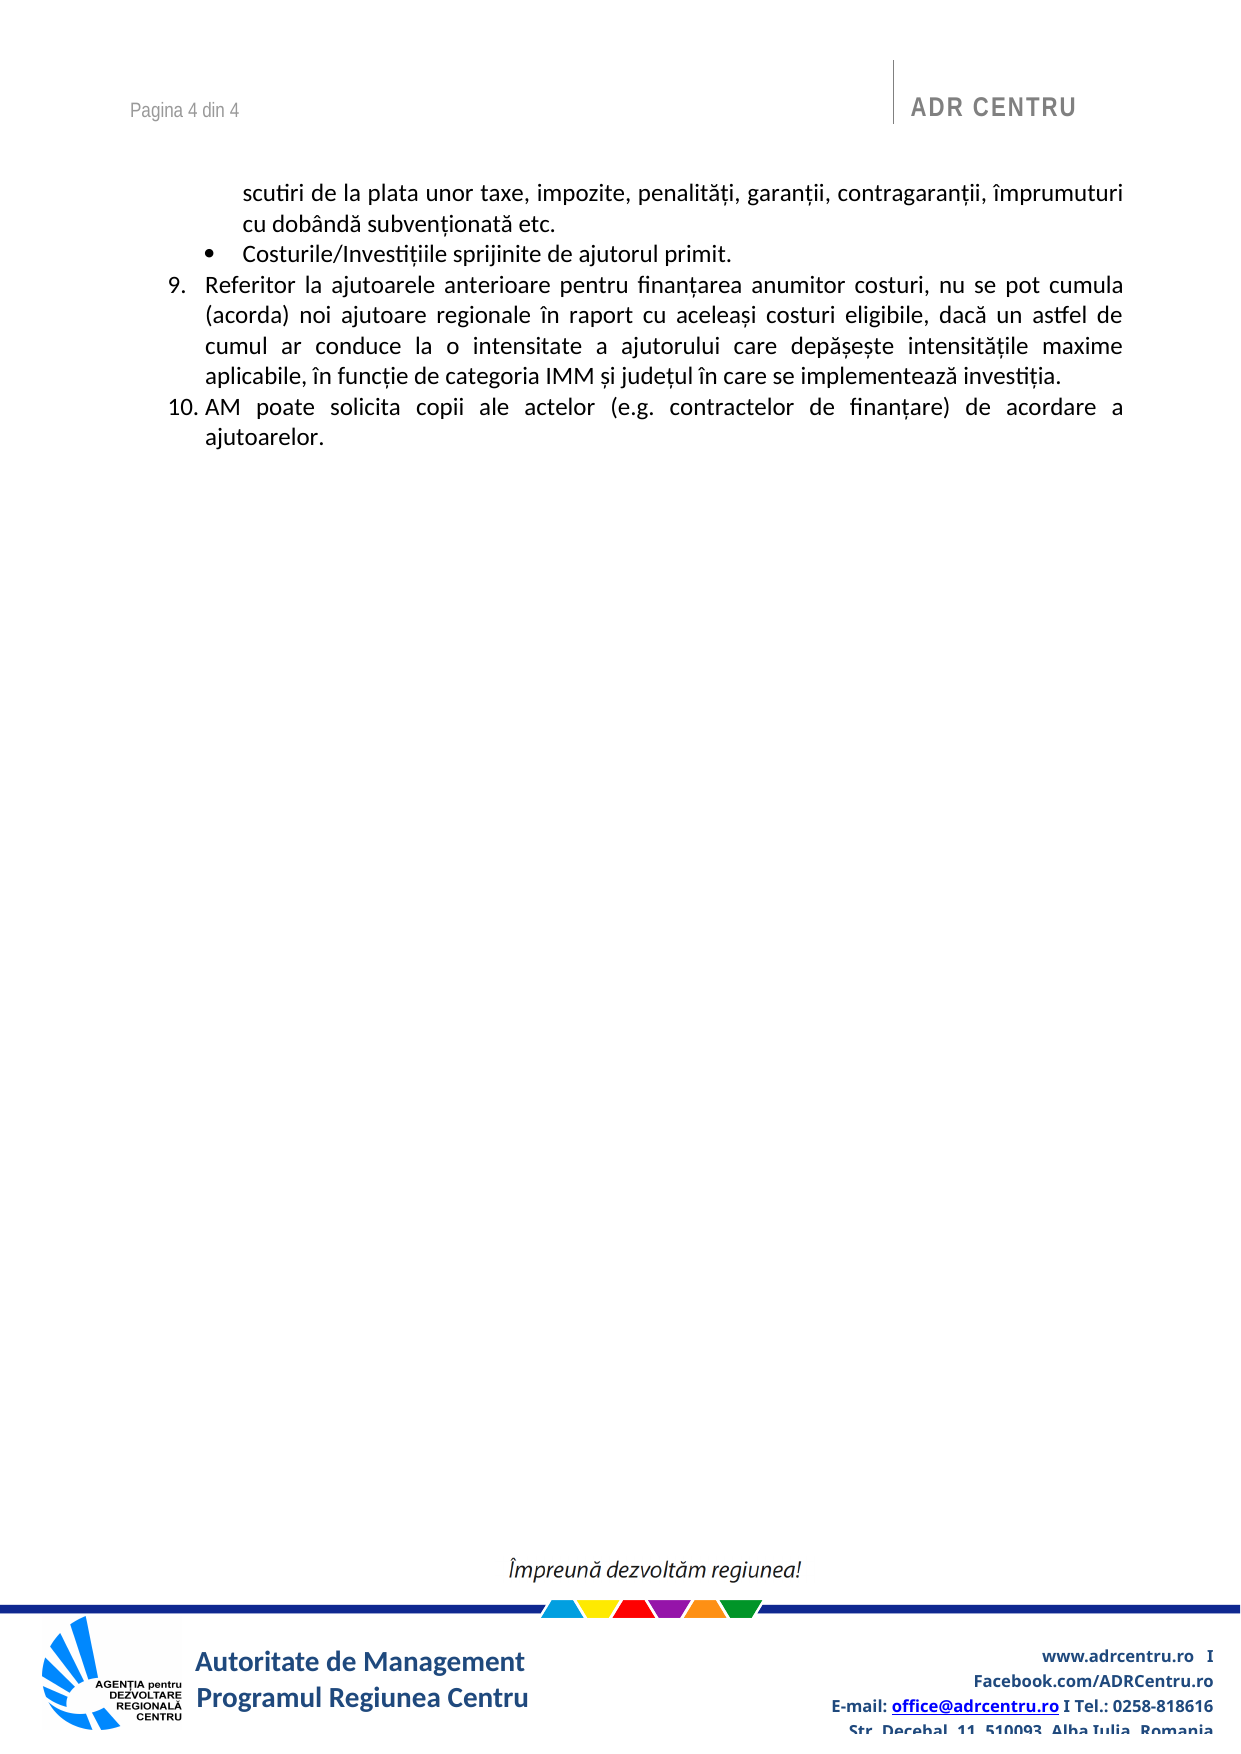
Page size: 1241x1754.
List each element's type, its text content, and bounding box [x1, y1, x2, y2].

text 9. Referitor la ajutoarele anterioare pentru finanțarea anumitor costuri, nu se pot cumula (acorda) noi ajutoare regionale în raport cu aceleași costuri eligibile, dacă un astfel de cumul ar conduce la o intensitate a ajutorului care depășește intensitățile maxime aplicabile, în funcție de categoria IMM și județul în care se implementează investiția. [167, 269, 1125, 391]
text 10. AM poate solicita copii ale actelor (e.g. contractelor de finanțare) de acordare a ajutoarelor. [167, 391, 1125, 452]
picture [574, 1600, 1241, 1618]
picture [495, 1556, 814, 1583]
picture [0, 1600, 550, 1730]
list Costurile/Investițiile sprijinite de ajutorul primit. [205, 238, 1125, 269]
